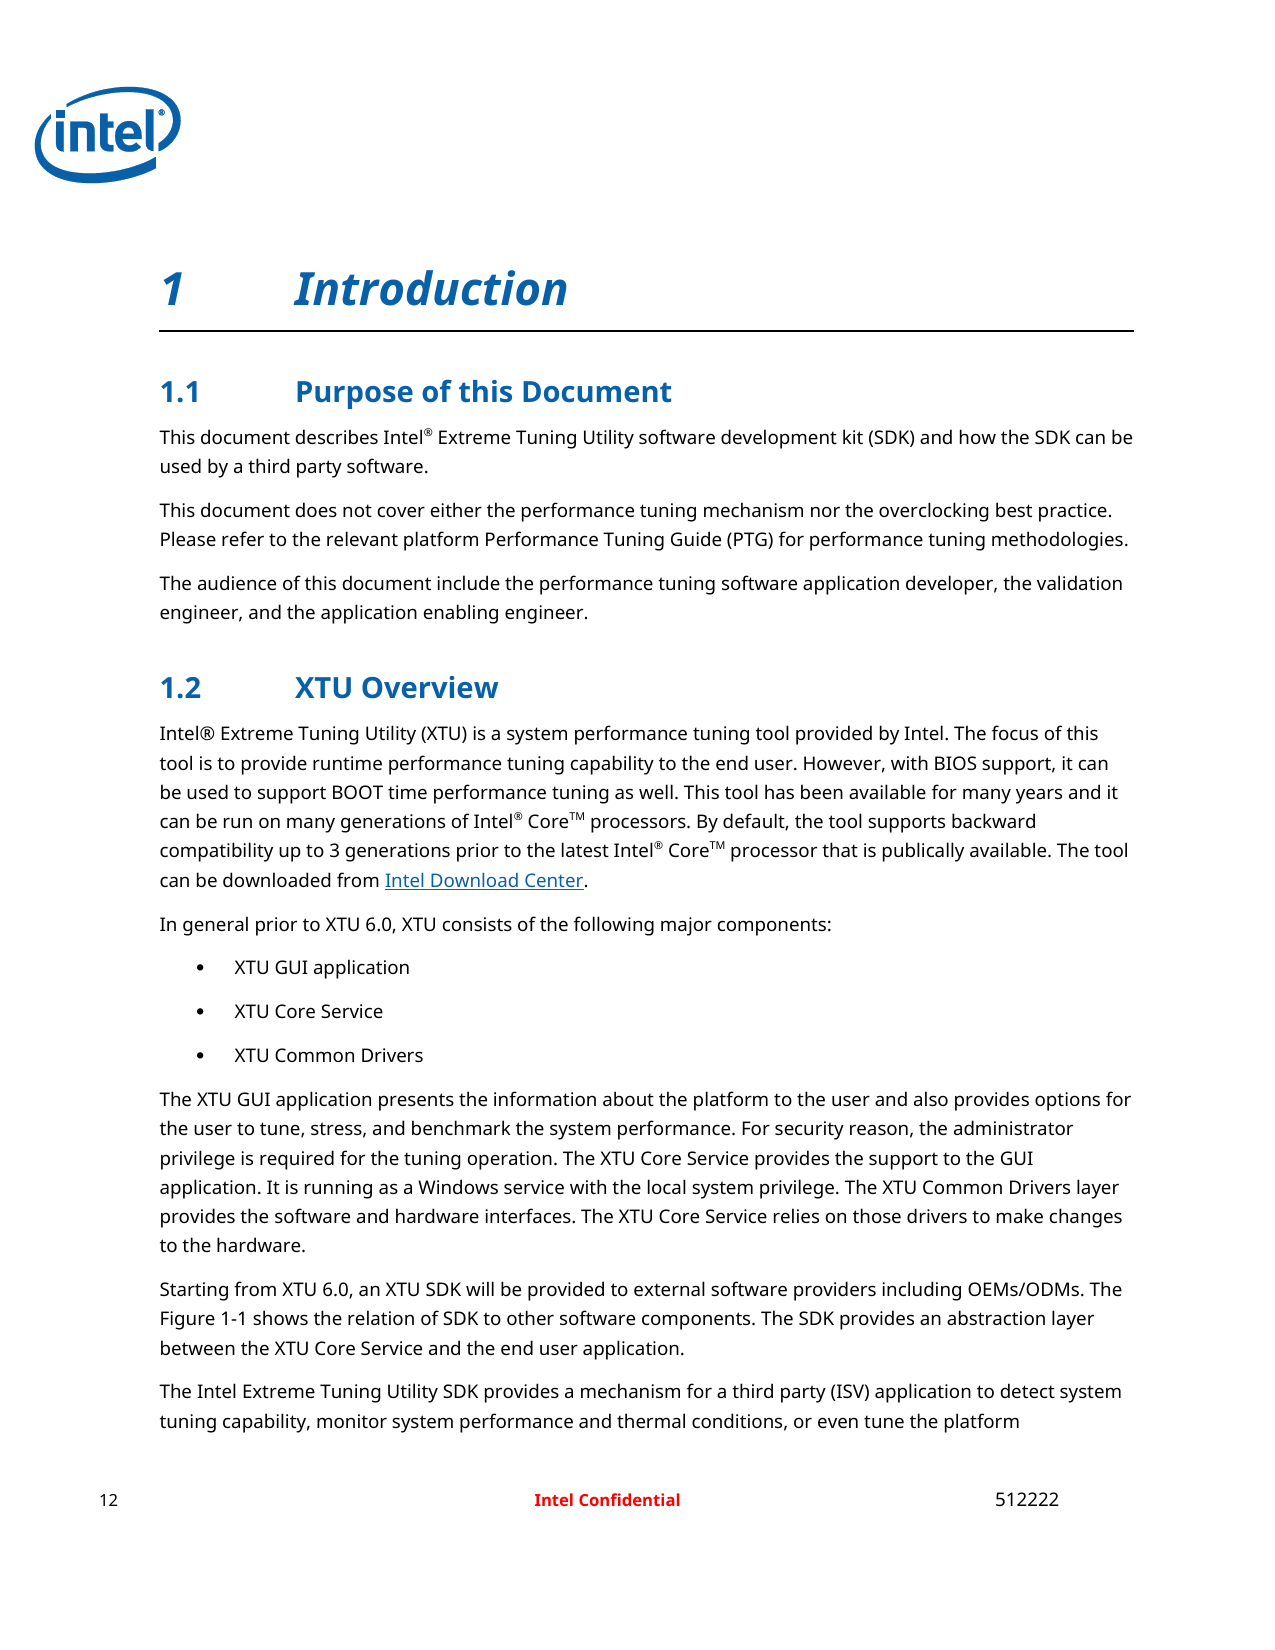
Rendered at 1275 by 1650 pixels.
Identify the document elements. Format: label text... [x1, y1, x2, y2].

list XTU Core Service [197, 998, 1134, 1024]
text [159, 1379, 1134, 1434]
text The XTU GUI application presents the information about the platform to the user and also provides options for the user to tune, stress, and benchmark the system performance. For security reason, the administrator privilege is required for the tuning operation. The XTU Core Service provides the support to the GUI application. It is running as a Windows service with the local system privilege. The XTU Common Drivers layer provides the software and hardware interfaces. The XTU Core Service relies on those drivers to make changes to the hardware. [159, 1086, 1134, 1258]
subtitle Purpose of this Document [159, 374, 1134, 409]
text This document does not cover either the performance tuning mechanism nor the overclocking best practice. Please refer to the relevant platform Performance Tuning Guide (PTG) for performance tuning methodologies. [159, 497, 1134, 552]
subtitle XTU Overview [159, 671, 1134, 706]
text Intel® Extreme Tuning Utility (XTU) is a system performance tuning tool provided by Intel. The focus of this tool is to provide runtime performance tuning capability to the end user. However, with BIOS support, it can be used to support BOOT time performance tuning as well. This tool has been available for many years and it can be run on many generations of Intel® CoreTM processors. By default, the tool supports backward compatibility up to 3 generations prior to the latest Intel® CoreTM processor that is publically available. The tool can be downloaded from Intel Download Center. [159, 721, 1134, 892]
text In general prior to XTU 6.0, XTU consists of the following major components: [159, 911, 1134, 936]
text This document describes Intel® Extreme Tuning Utility software development kit (SDK) and how the SDK can be used by a third party software. [159, 424, 1134, 479]
subtitle Introduction [159, 257, 1134, 330]
list XTU Common Drivers [197, 1042, 1134, 1068]
list XTU GUI application [197, 955, 1134, 980]
text Starting from XTU 6.0, an XTU SDK will be provided to external software providers including OEMs/ODMs. The Figure 1-1 shows the relation of SDK to other software components. The SDK provides an abstraction layer between the XTU Core Service and the end user application. [159, 1276, 1134, 1361]
text The audience of this document include the performance tuning software application developer, the validation engineer, and the application enabling engineer. [159, 570, 1134, 625]
